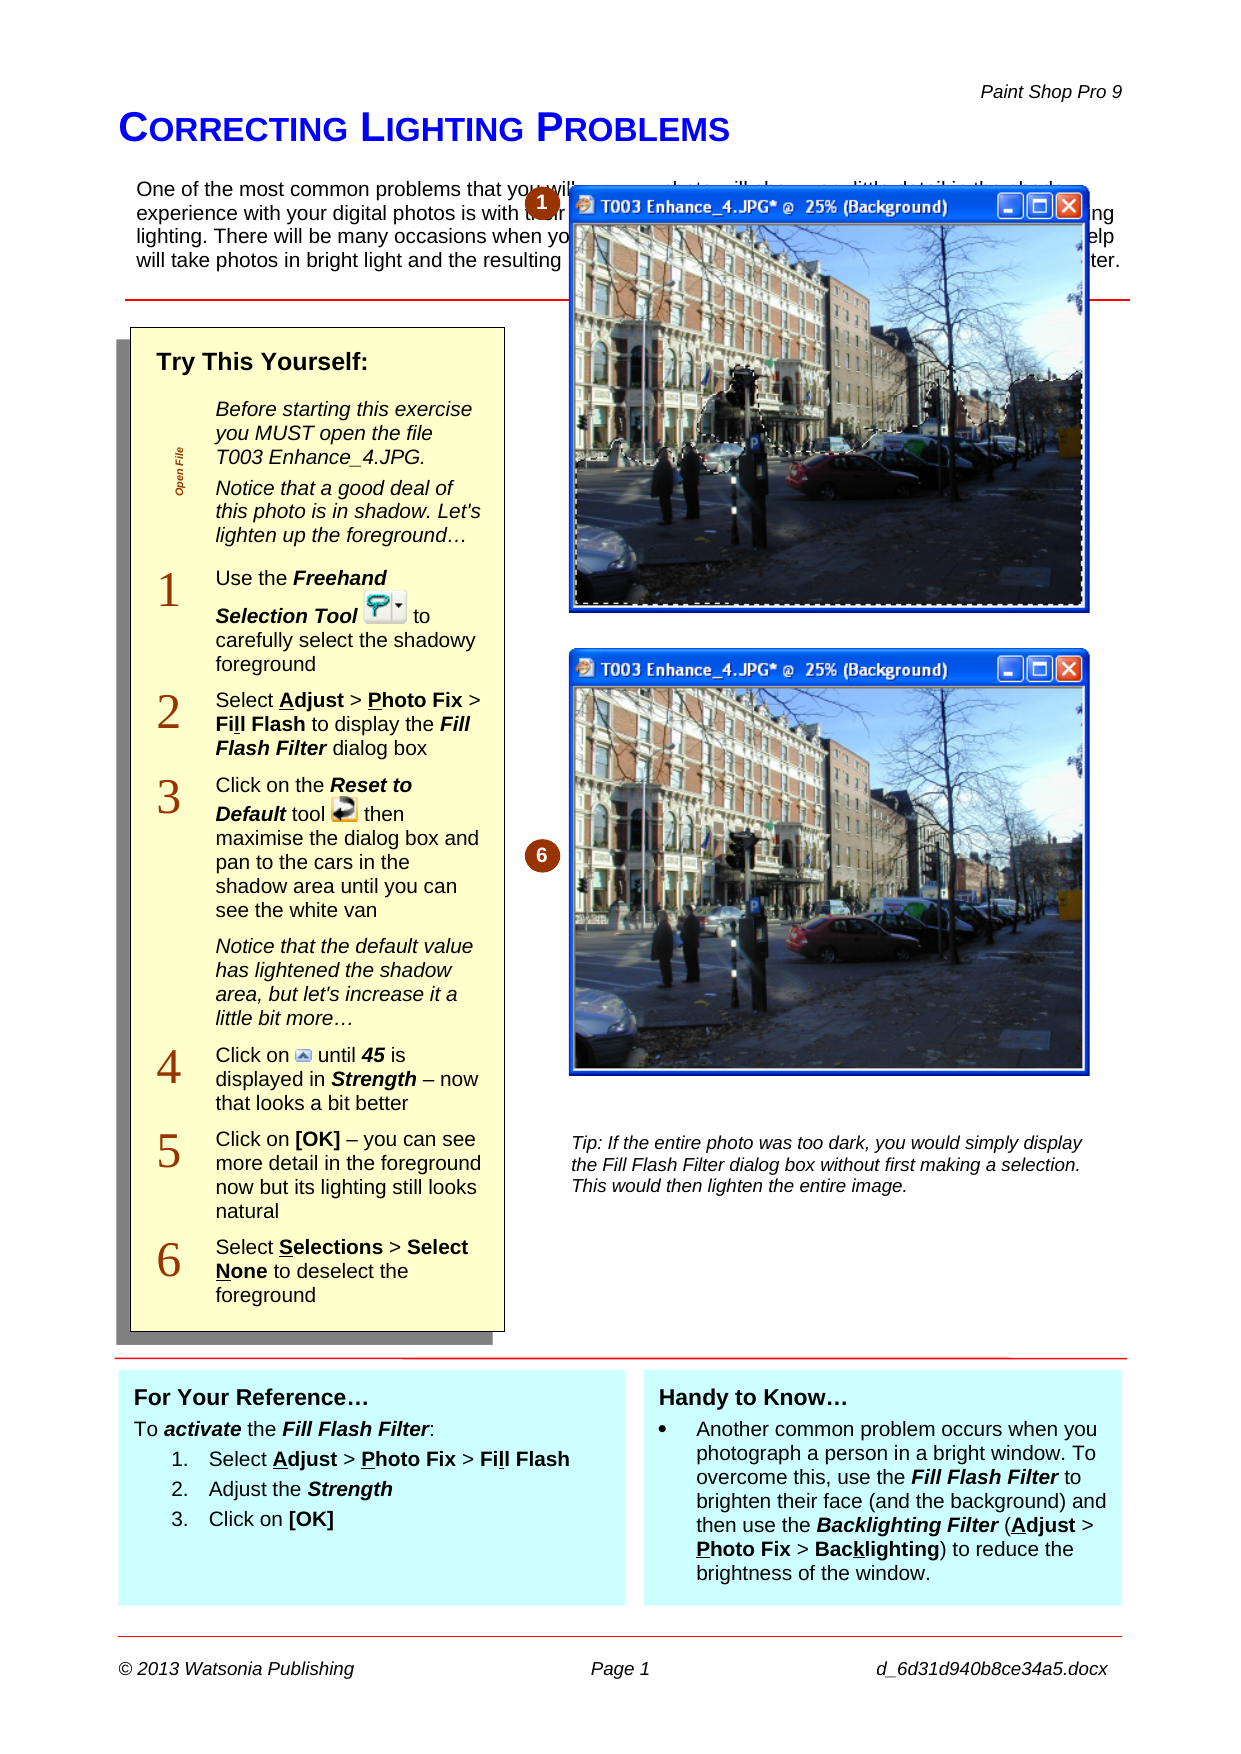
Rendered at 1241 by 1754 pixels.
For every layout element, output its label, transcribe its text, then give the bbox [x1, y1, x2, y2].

picture [568, 185, 1090, 613]
picture [363, 590, 408, 624]
picture [295, 1049, 312, 1062]
picture [568, 648, 1090, 1076]
subtitle Correcting Lighting Problems [118, 103, 1122, 151]
picture [331, 796, 359, 822]
